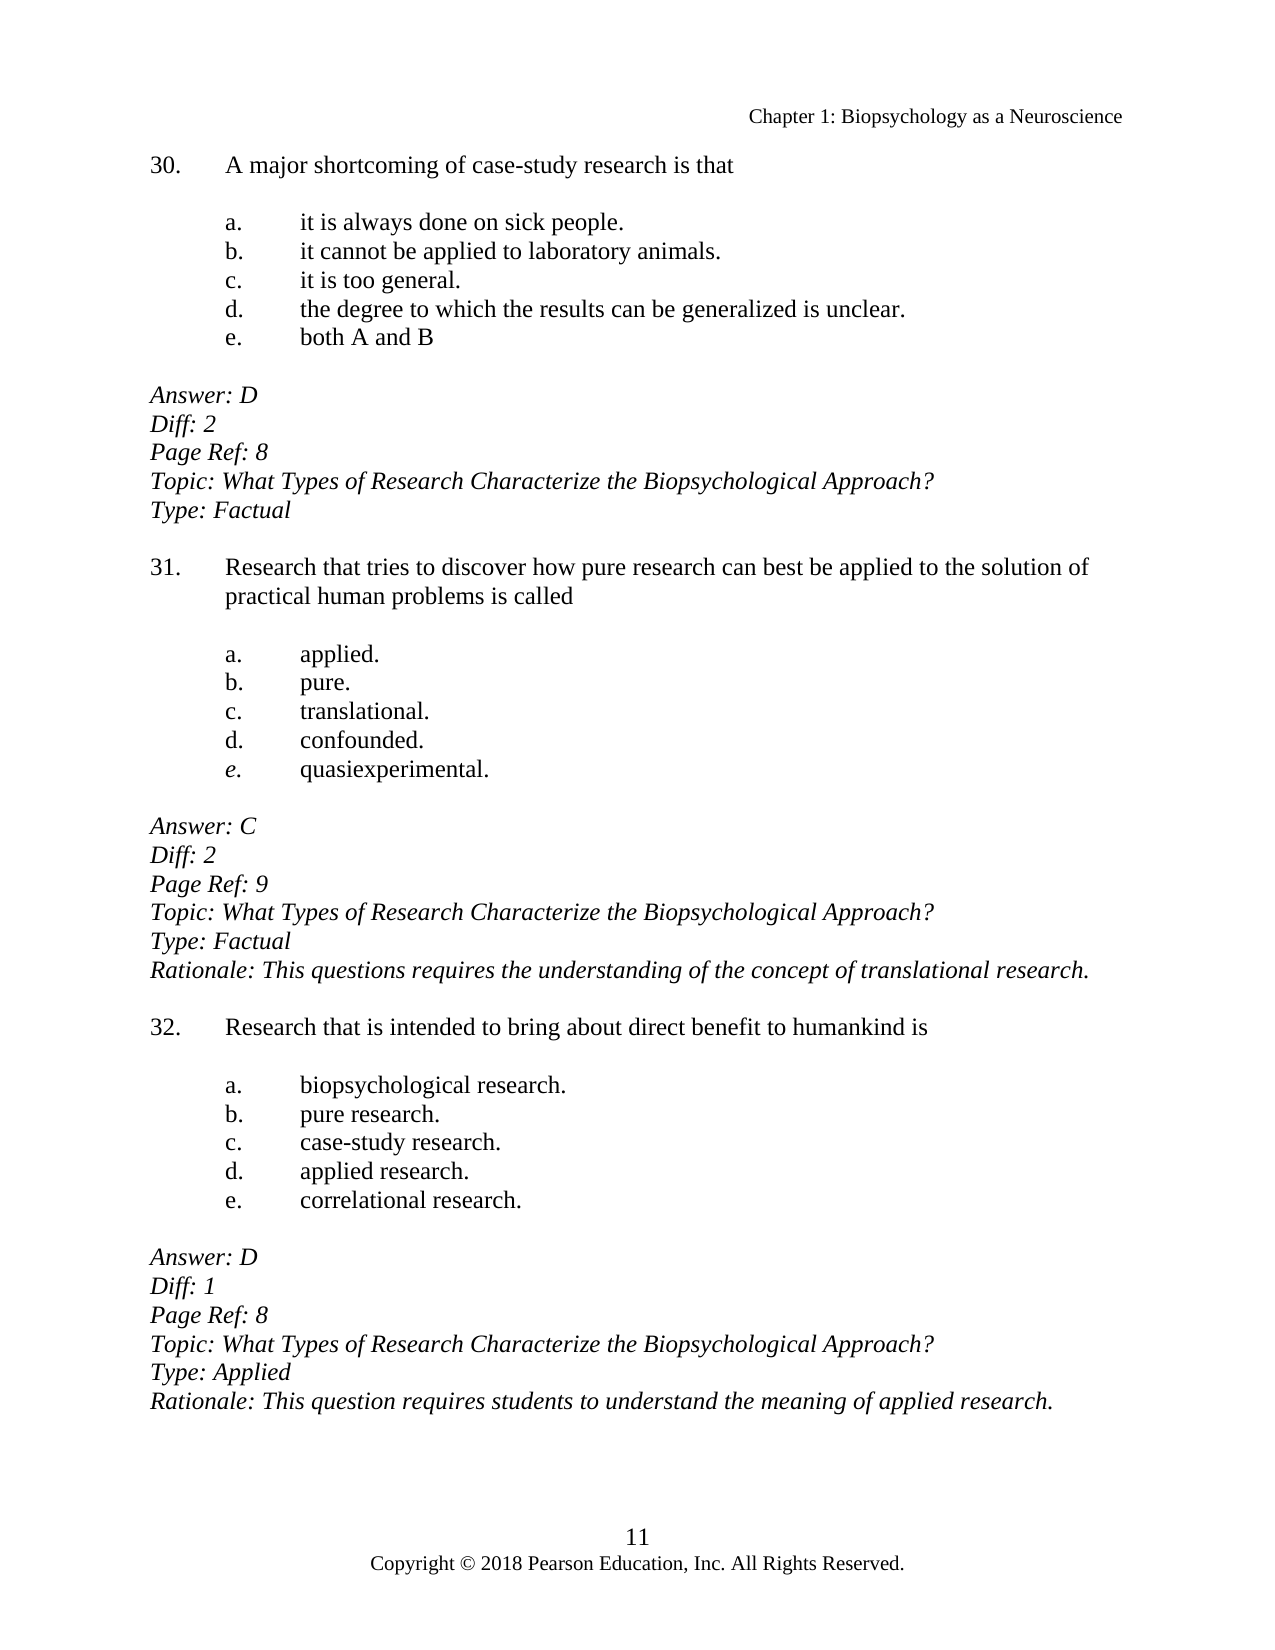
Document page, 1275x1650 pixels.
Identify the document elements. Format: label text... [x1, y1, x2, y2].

list applied. [225, 639, 1125, 667]
text e. correlational research. [225, 1185, 1125, 1214]
text Topic: What Types of Research Characterize the Biopsychological Approach? [150, 897, 1125, 926]
text Type: Applied [150, 1357, 1125, 1386]
text a. it is always done on sick people. [225, 207, 1125, 236]
text Answer: D [150, 1242, 1125, 1271]
text Page Ref: 8 [150, 437, 1125, 466]
text b. pure research. [225, 1099, 1125, 1127]
text Topic: What Types of Research Characterize the Biopsychological Approach? [150, 466, 1125, 495]
text a. biopsychological research. [225, 1070, 1125, 1099]
text d. the degree to which the results can be generalized is unclear. [225, 294, 1125, 322]
text Answer: D [150, 380, 1125, 409]
text Diff: 1 [150, 1271, 1125, 1300]
text Diff: 2 [150, 409, 1125, 437]
text Type: Factual [150, 926, 1125, 955]
text Rationale: This question requires students to understand the meaning of applied research. [150, 1386, 1125, 1415]
list pure. [225, 667, 1125, 696]
text Type: Factual [150, 495, 1125, 524]
text 31. Research that tries to discover how pure research can best be applied to the solution of practical human problems is called [150, 552, 1125, 610]
text 30. A major shortcoming of case-study research is that [150, 150, 1125, 179]
text c. case-study research. [225, 1127, 1125, 1156]
list confounded. [225, 725, 1125, 754]
text 32. Research that is intended to bring about direct benefit to humankind is [150, 1012, 1125, 1041]
list translational. [225, 696, 1125, 725]
text d. applied research. [225, 1156, 1125, 1185]
text b. it cannot be applied to laboratory animals. [225, 236, 1125, 265]
text Topic: What Types of Research Characterize the Biopsychological Approach? [150, 1329, 1125, 1357]
text Diff: 2 [150, 840, 1125, 869]
text c. it is too general. [225, 265, 1125, 294]
text Page Ref: 8 [150, 1300, 1125, 1329]
list quasiexperimental. [225, 754, 1125, 782]
text Page Ref: 9 [150, 869, 1125, 897]
text Rationale: This questions requires the understanding of the concept of translational research. [150, 955, 1125, 984]
text e. both A and B [225, 322, 1125, 351]
text Answer: C [150, 811, 1125, 840]
